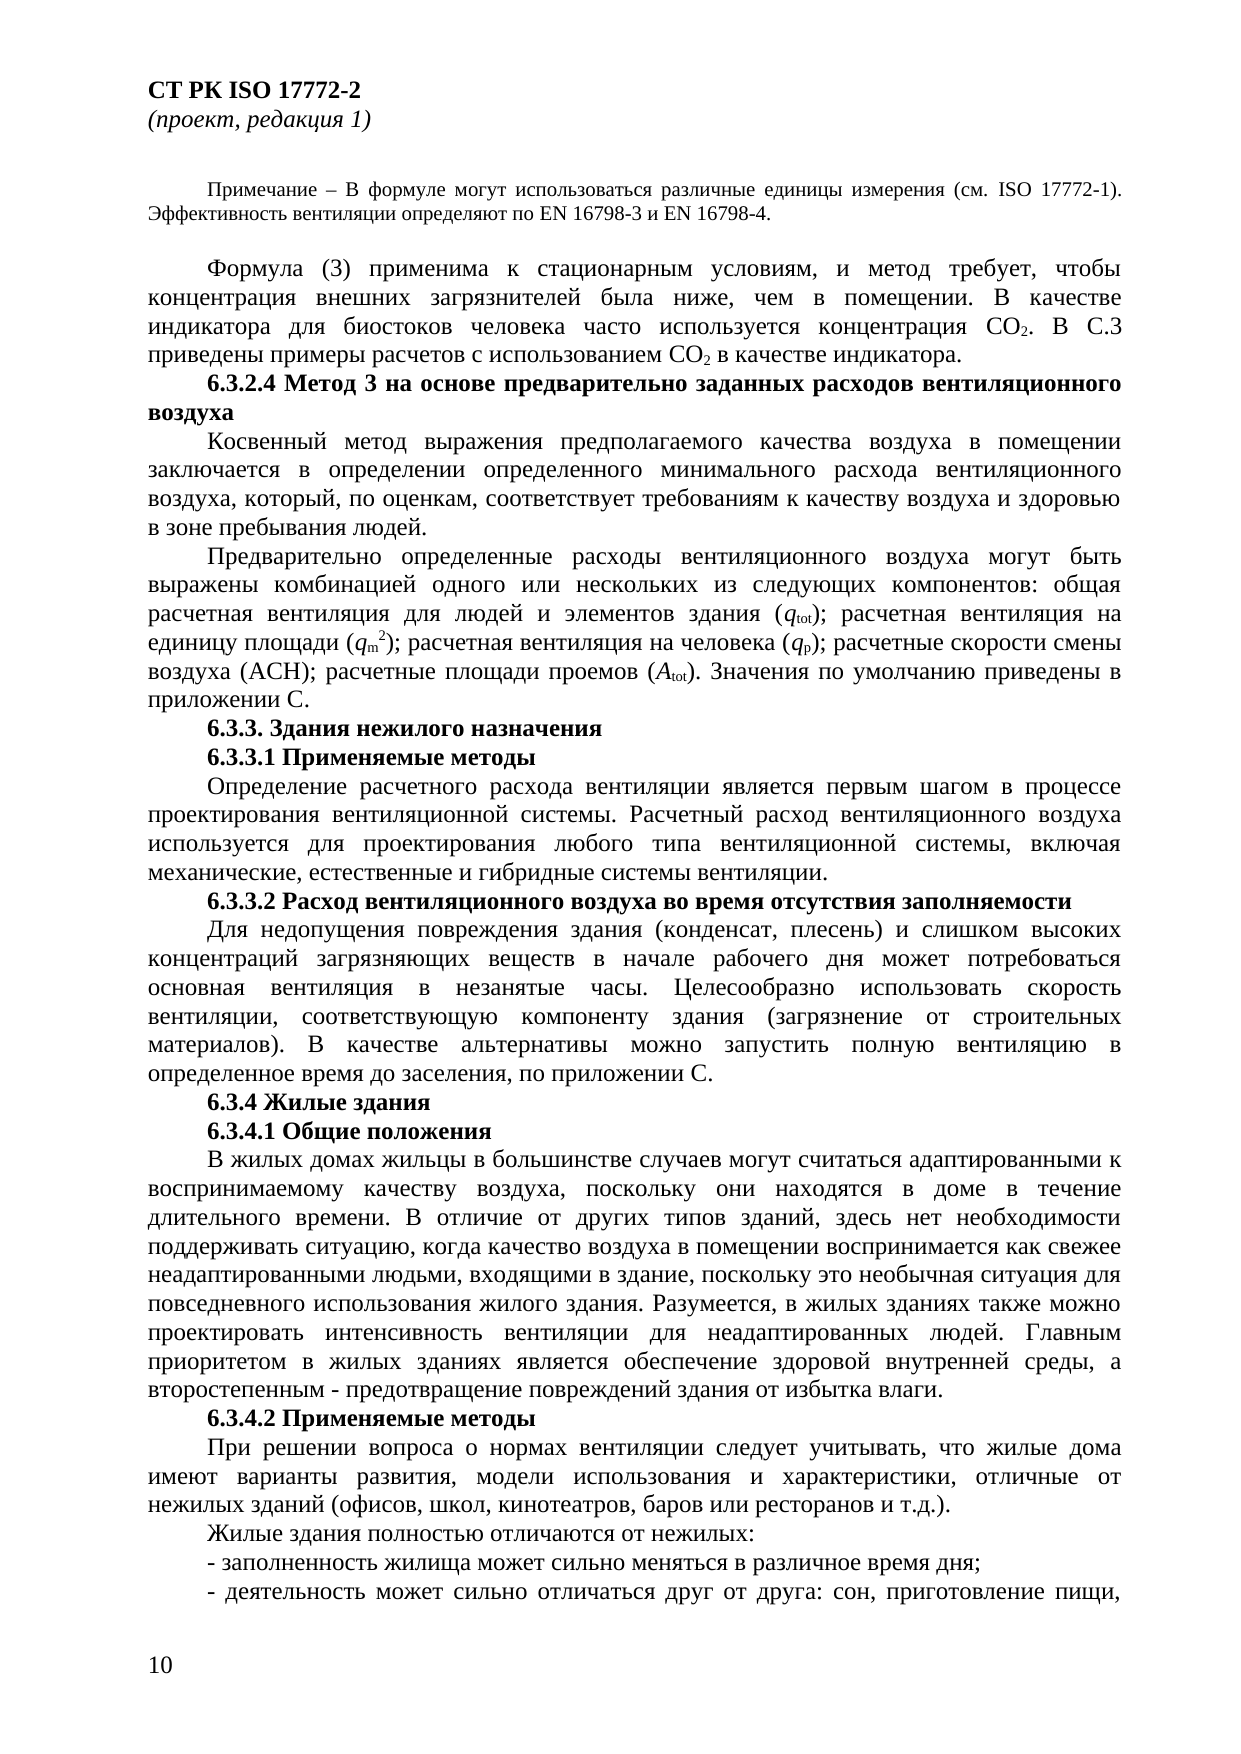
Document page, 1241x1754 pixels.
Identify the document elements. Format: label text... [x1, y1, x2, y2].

text При решении вопроса о нормах вентиляции следует учитывать, что жилые дома имеют варианты развития, модели использования и характеристики, отличные от нежилых зданий (офисов, школ, кинотеатров, баров или ресторанов и т.д.). [148, 1432, 1122, 1518]
text 6.3.4 Жилые здания [148, 1087, 1122, 1116]
text Определение расчетного расхода вентиляции является первым шагом в процессе проектирования вентиляционной системы. Расчетный расход вентиляционного воздуха используется для проектирования любого типа вентиляционной системы, включая механические, естественные и гибридные системы вентиляции. [148, 771, 1122, 886]
text Жилые здания полностью отличаются от нежилых: [148, 1518, 1122, 1547]
text - деятельность может сильно отличаться друг от друга: сон, приготовление пищи, принятие душа, уборка, просмотр телевизора и т.д.; [148, 1576, 1122, 1604]
text Примечание – В формуле могут использоваться различные единицы измерения (см. ISO 17772-1). Эффективность вентиляции определяют по EN 16798-3 и EN 16798-4. [148, 176, 1122, 224]
text Косвенный метод выражения предполагаемого качества воздуха в помещении заключается в определении определенного минимального расхода вентиляционного воздуха, который, по оценкам, соответствует требованиям к качеству воздуха и здоровью в зоне пребывания людей. [148, 426, 1122, 541]
text В жилых домах жильцы в большинстве случаев могут считаться адаптированными к воспринимаемому качеству воздуха, поскольку они находятся в доме в течение длительного времени. В отличие от других типов зданий, здесь нет необходимости поддерживать ситуацию, когда качество воздуха в помещении воспринимается как свежее неадаптированными людьми, входящими в здание, поскольку это необычная ситуация для повседневного использования жилого здания. Разумеется, в жилых зданиях также можно проектировать интенсивность вентиляции для неадаптированных людей. Главным приоритетом в жилых зданиях является обеспечение здоровой внутренней среды, а второстепенным - предотвращение повреждений здания от избытка влаги. [148, 1144, 1122, 1403]
text Предварительно определенные расходы вентиляционного воздуха могут быть выражены комбинацией одного или нескольких из следующих компонентов: общая расчетная вентиляция для людей и элементов здания (qtot); расчетная вентиляция на единицу площади (qm2); расчетная вентиляция на человека (qp); расчетные скорости смены воздуха (ACH); расчетные площади проемов (Atot). Значения по умолчанию приведены в приложении С. [148, 541, 1122, 713]
text Формула (3) применима к стационарным условиям, и метод требует, чтобы концентрация внешних загрязнителей была ниже, чем в помещении. В качестве индикатора для биостоков человека часто используется концентрация CO2. В C.3 приведены примеры расчетов с использованием CO2 в качестве индикатора. [148, 253, 1122, 368]
text 6.3.4.2 Применяемые методы [148, 1403, 1122, 1432]
text Для недопущения повреждения здания (конденсат, плесень) и слишком высоких концентраций загрязняющих веществ в начале рабочего дня может потребоваться основная вентиляция в незанятые часы. Целесообразно использовать скорость вентиляции, соответствующую компоненту здания (загрязнение от строительных материалов). В качестве альтернативы можно запустить полную вентиляцию в определенное время до заселения, по приложении C. [148, 914, 1122, 1087]
text 6.3.2.4 Метод 3 на основе предварительно заданных расходов вентиляционного воздуха [148, 368, 1122, 426]
text 6.3.3. Здания нежилого назначения [148, 713, 1122, 742]
text 6.3.3.1 Применяемые методы [148, 742, 1122, 771]
text 6.3.4.1 Общие положения [148, 1116, 1122, 1144]
text 6.3.3.2 Расход вентиляционного воздуха во время отсутствия заполняемости [148, 886, 1122, 914]
text - заполненность жилища может сильно меняться в различное время дня; [148, 1547, 1122, 1576]
